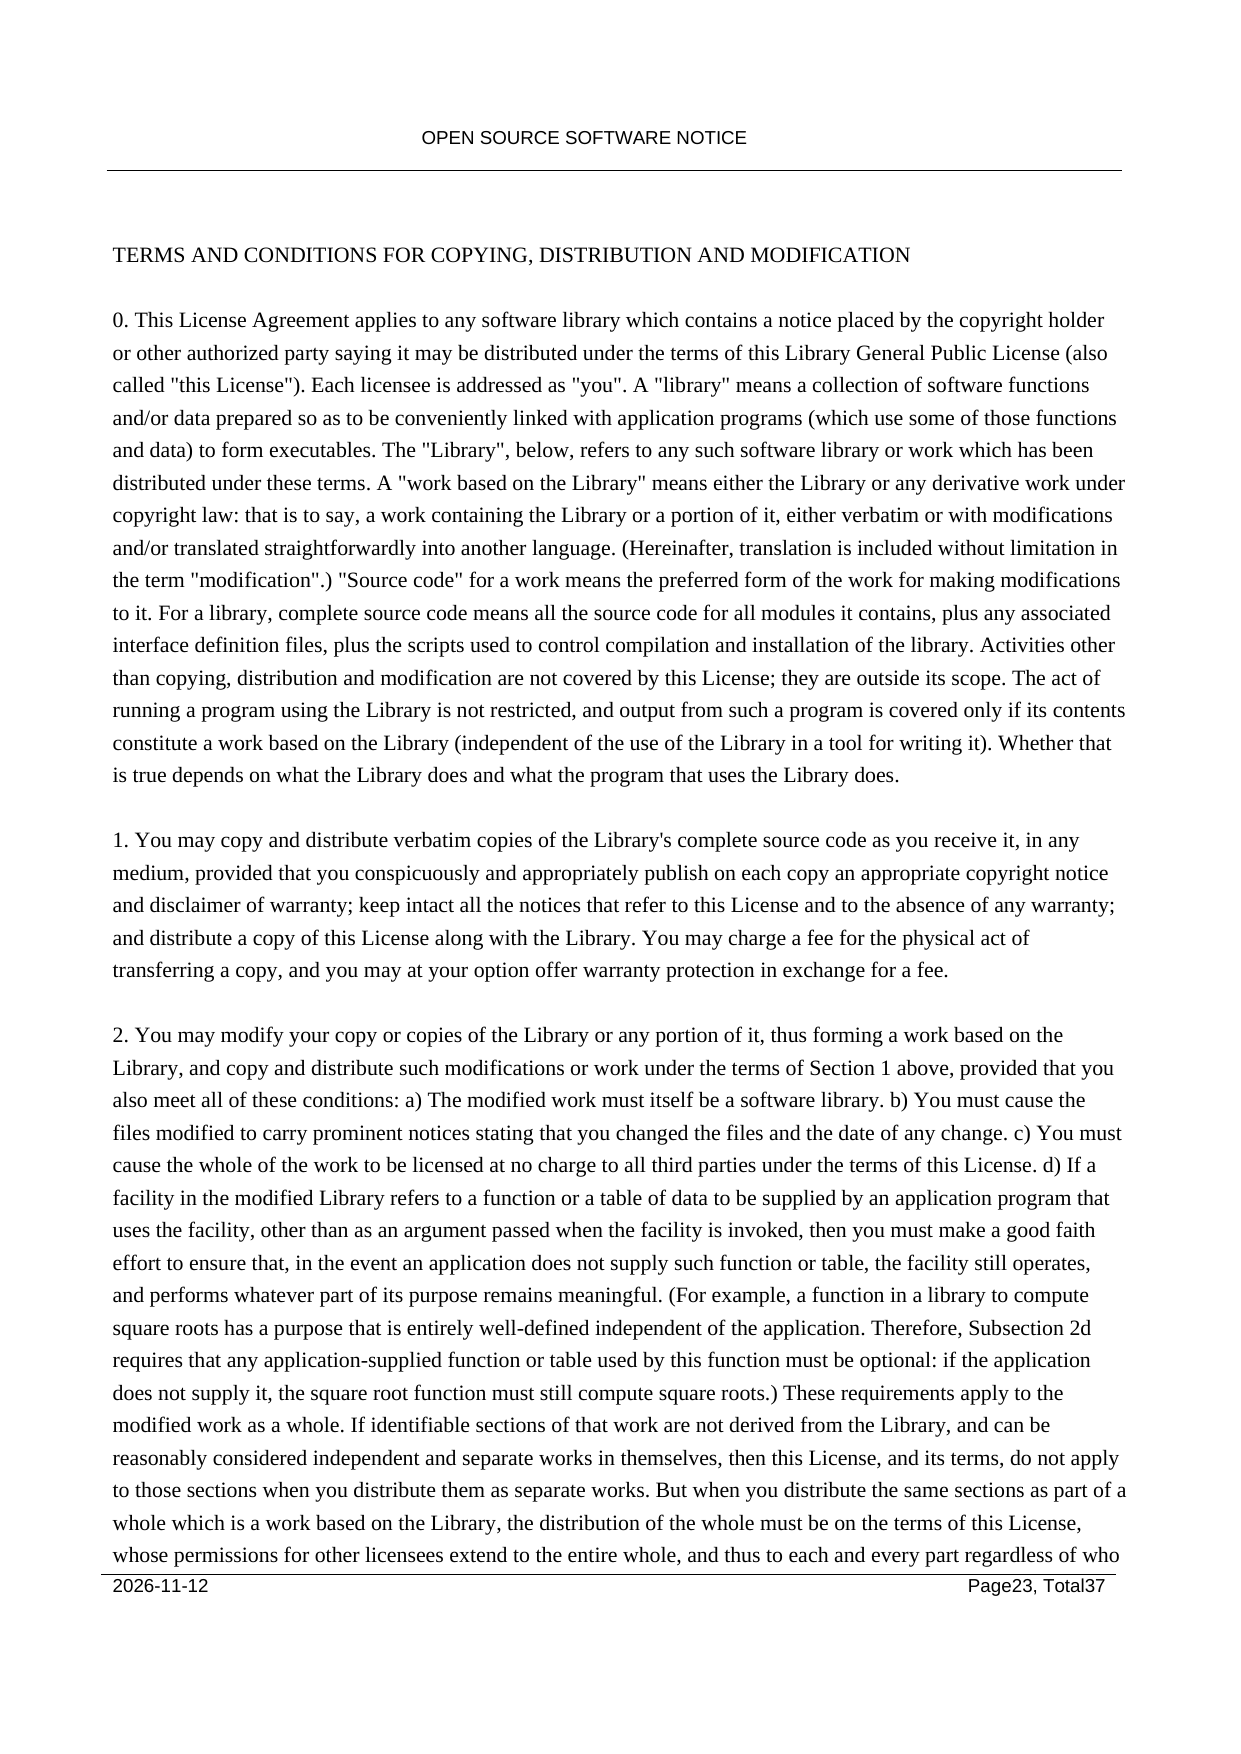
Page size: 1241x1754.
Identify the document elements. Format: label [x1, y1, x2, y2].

text [112, 206, 1128, 1571]
